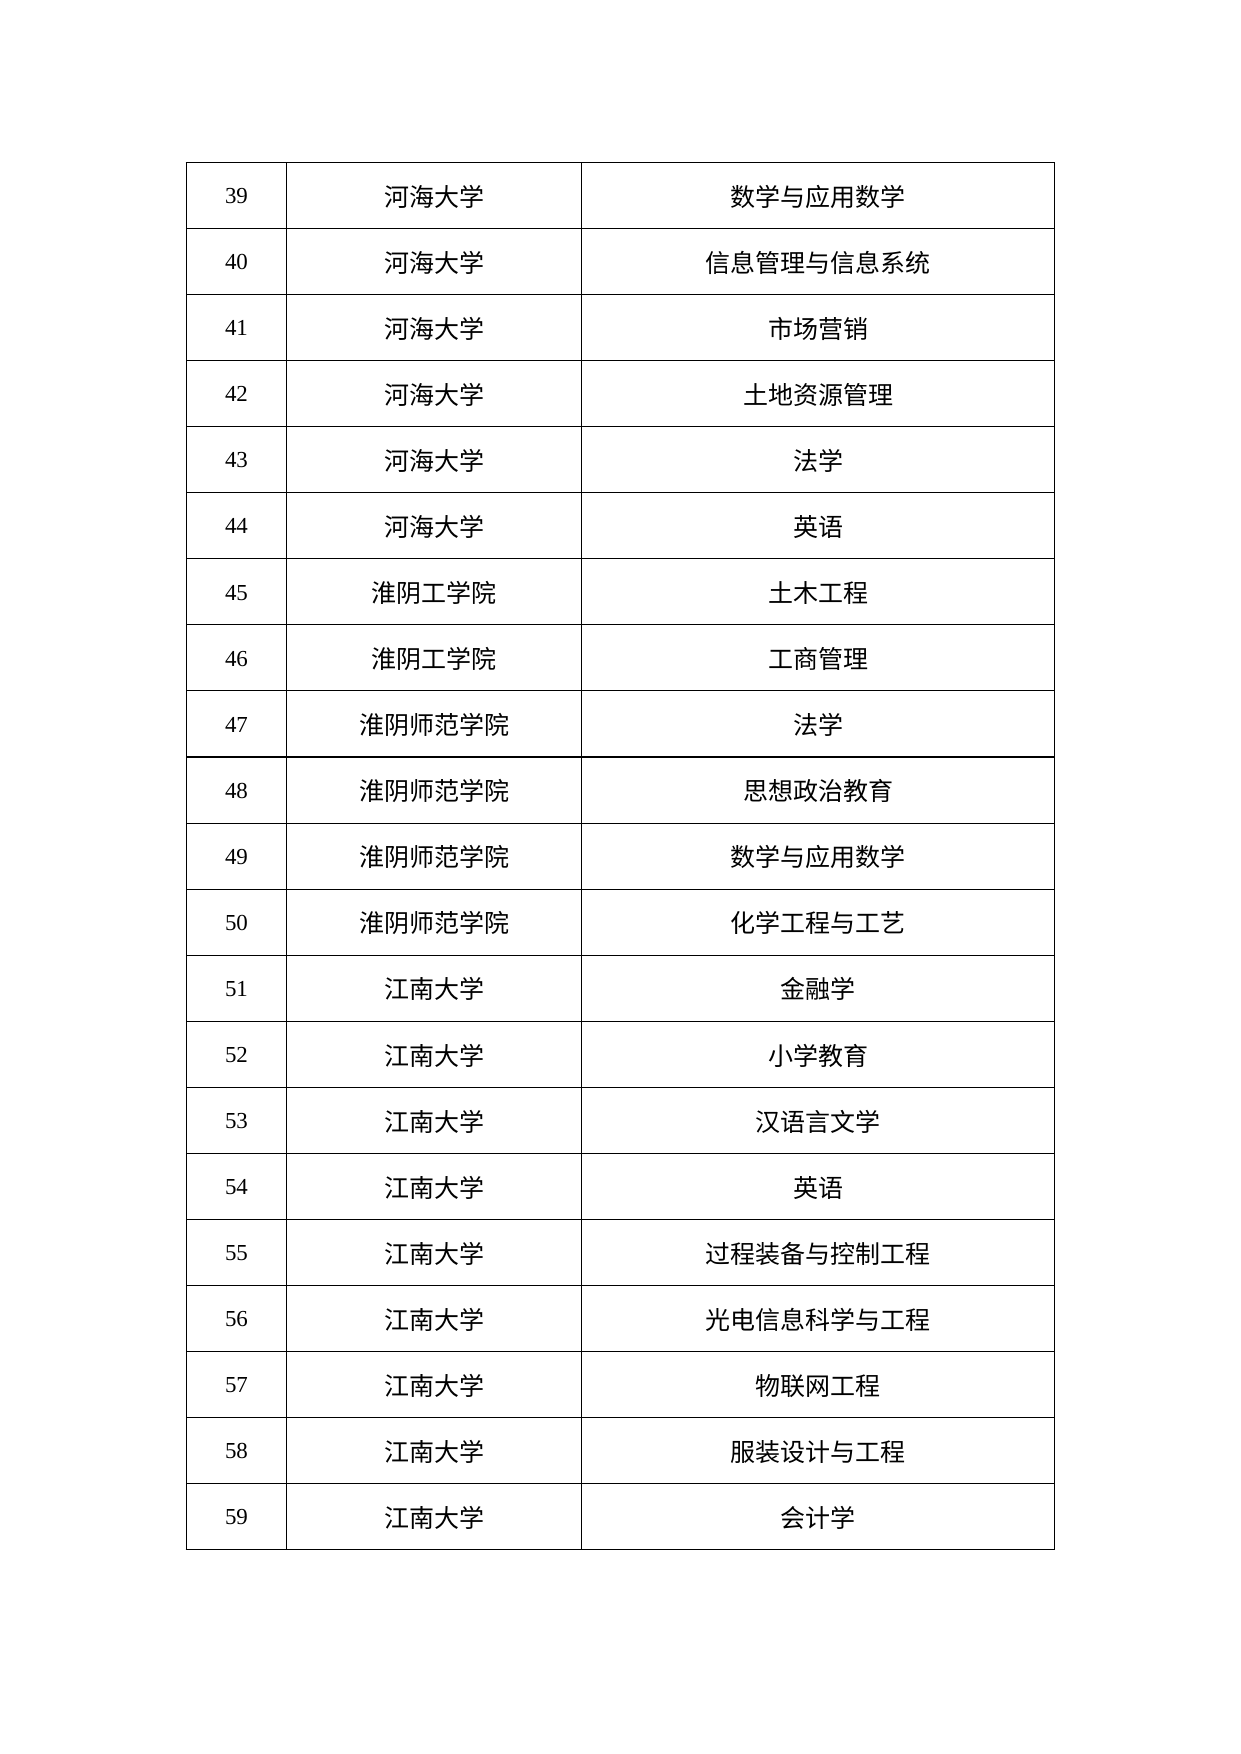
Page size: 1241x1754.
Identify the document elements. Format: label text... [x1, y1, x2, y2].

table_cell 淮阴师范学院 [287, 691, 581, 756]
table_cell 淮阴工学院 [287, 559, 581, 624]
table_cell 工商管理 [582, 625, 1054, 690]
table_cell 法学 [582, 691, 1054, 756]
table_cell 41 [187, 295, 286, 360]
table_cell 英语 [582, 1154, 1054, 1219]
table_cell 江南大学 [287, 1352, 581, 1417]
table_cell 金融学 [582, 956, 1054, 1021]
table_cell 土木工程 [582, 559, 1054, 624]
table_cell 淮阴师范学院 [287, 758, 581, 822]
table_cell 过程装备与控制工程 [582, 1220, 1054, 1285]
table_cell 50 [187, 890, 286, 954]
table_cell 43 [187, 427, 286, 492]
table_cell 服装设计与工程 [582, 1418, 1054, 1483]
table_cell 51 [187, 956, 286, 1021]
table_cell 40 [187, 229, 286, 294]
table_cell 54 [187, 1154, 286, 1219]
table_cell 39 [187, 163, 286, 228]
table_cell 58 [187, 1418, 286, 1483]
table_cell 江南大学 [287, 1088, 581, 1153]
table_cell 汉语言文学 [582, 1088, 1054, 1153]
table_cell 江南大学 [287, 956, 581, 1021]
table_cell 思想政治教育 [582, 758, 1054, 822]
table_cell 淮阴师范学院 [287, 890, 581, 954]
table_cell 淮阴工学院 [287, 625, 581, 690]
table_cell 56 [187, 1286, 286, 1351]
table_cell 57 [187, 1352, 286, 1417]
table_cell 数学与应用数学 [582, 824, 1054, 888]
table_cell 47 [187, 691, 286, 756]
table_cell 44 [187, 493, 286, 558]
table_cell 52 [187, 1022, 286, 1087]
table_cell 河海大学 [287, 361, 581, 426]
table_cell 49 [187, 824, 286, 888]
table_cell 42 [187, 361, 286, 426]
table_cell 59 [187, 1484, 286, 1549]
table_cell 数学与应用数学 [582, 163, 1054, 228]
table_cell 55 [187, 1220, 286, 1285]
table_cell 英语 [582, 493, 1054, 558]
table_cell 46 [187, 625, 286, 690]
table_cell 信息管理与信息系统 [582, 229, 1054, 294]
table_cell 48 [187, 758, 286, 822]
table_cell 法学 [582, 427, 1054, 492]
table_cell 河海大学 [287, 295, 581, 360]
table_cell 江南大学 [287, 1154, 581, 1219]
table_cell 江南大学 [287, 1022, 581, 1087]
table_cell 河海大学 [287, 493, 581, 558]
table_cell 淮阴师范学院 [287, 824, 581, 888]
table_cell 江南大学 [287, 1286, 581, 1351]
table_cell 光电信息科学与工程 [582, 1286, 1054, 1351]
table_cell 53 [187, 1088, 286, 1153]
table_cell 45 [187, 559, 286, 624]
table_cell 小学教育 [582, 1022, 1054, 1087]
table_cell 市场营销 [582, 295, 1054, 360]
table_cell 河海大学 [287, 163, 581, 228]
table_cell 河海大学 [287, 427, 581, 492]
table_cell 河海大学 [287, 229, 581, 294]
table_cell 江南大学 [287, 1418, 581, 1483]
table_cell 化学工程与工艺 [582, 890, 1054, 954]
table_cell 土地资源管理 [582, 361, 1054, 426]
table_cell 物联网工程 [582, 1352, 1054, 1417]
table_cell 江南大学 [287, 1220, 581, 1285]
table_cell 江南大学 [287, 1484, 581, 1549]
table_cell 会计学 [582, 1484, 1054, 1549]
